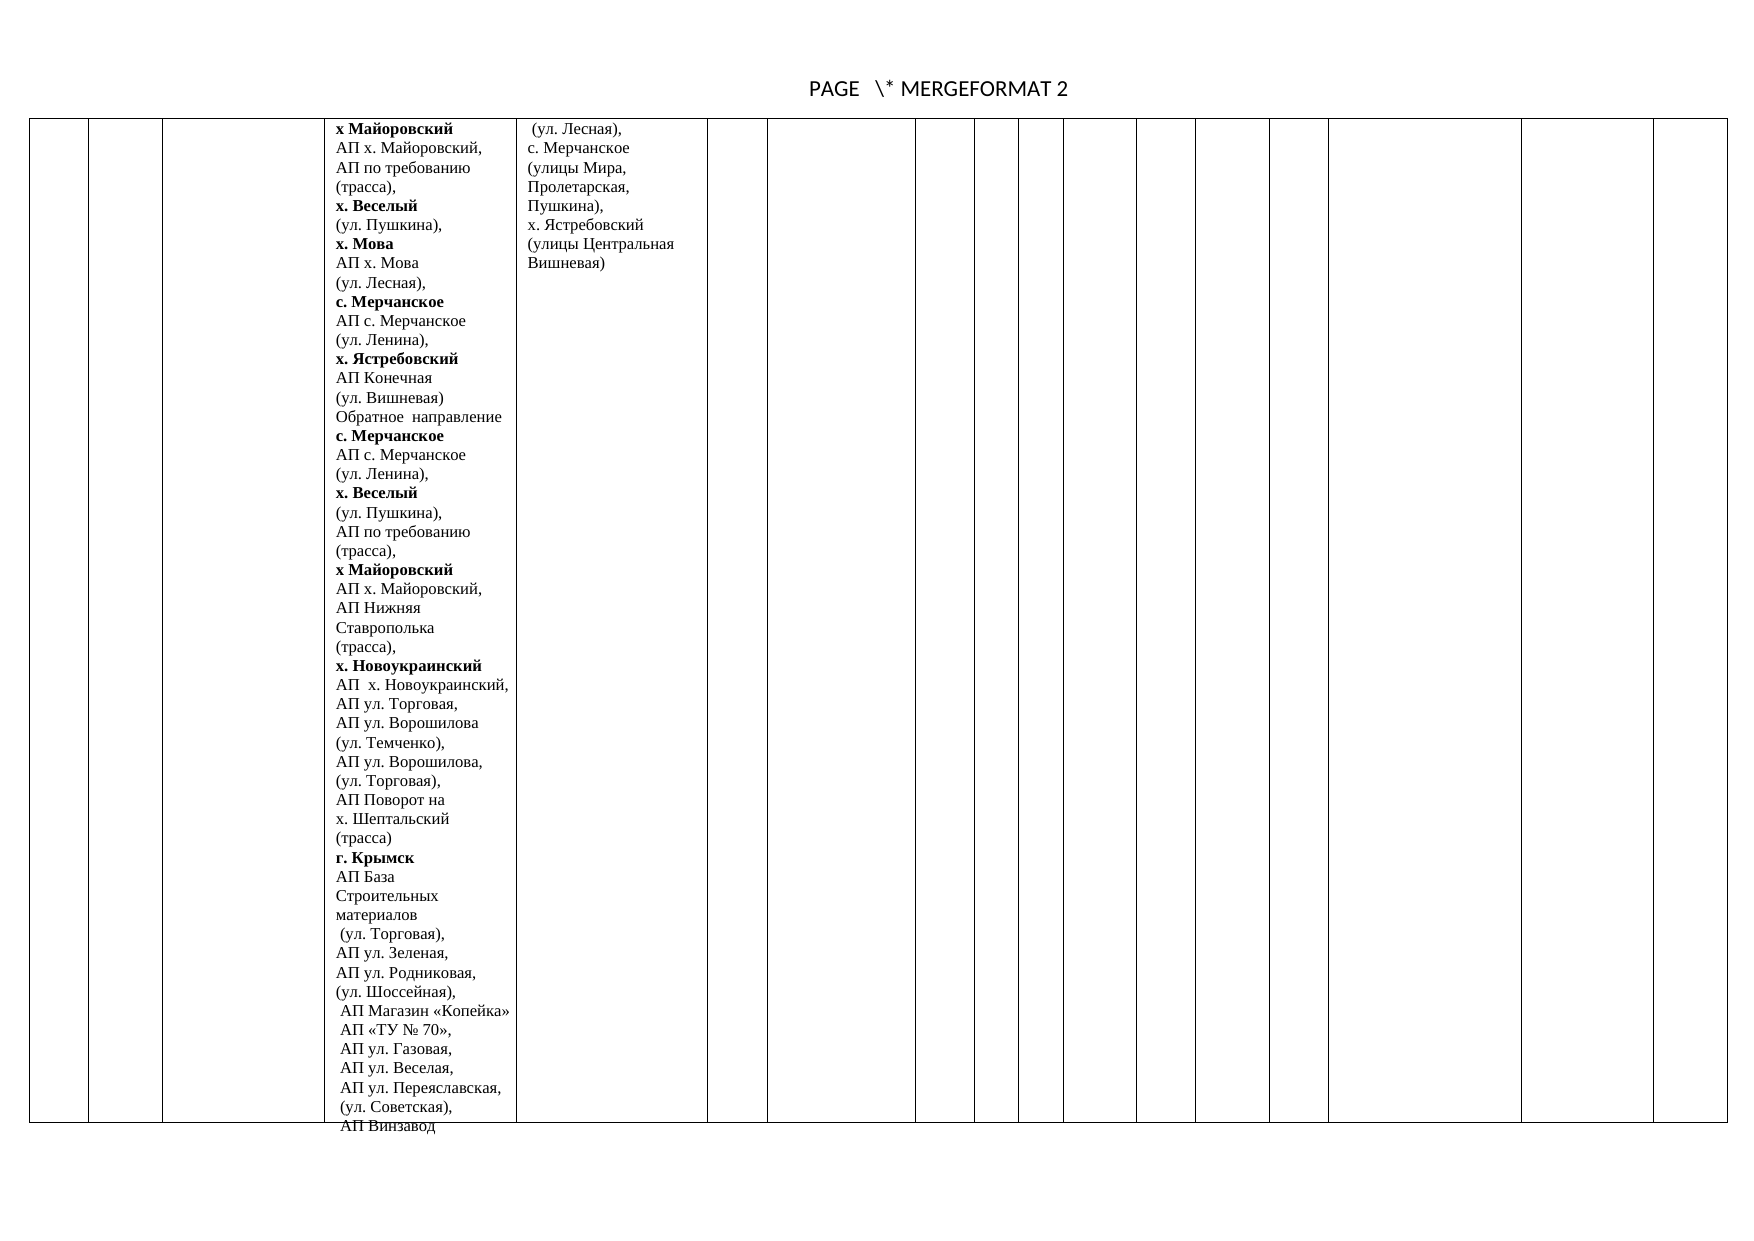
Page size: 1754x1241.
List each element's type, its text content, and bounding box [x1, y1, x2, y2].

table_cell [1064, 119, 1136, 1122]
table_cell [708, 119, 767, 1122]
table_cell [1137, 119, 1195, 1122]
table_cell [89, 119, 162, 1122]
table_cell [975, 119, 1018, 1122]
table_cell [1522, 119, 1653, 1122]
table_cell [916, 119, 974, 1122]
table_cell [163, 119, 324, 1122]
table_cell [1654, 119, 1727, 1122]
table_cell [768, 119, 915, 1122]
table_cell [1270, 119, 1328, 1122]
table_cell [1019, 119, 1063, 1122]
table_cell [1196, 119, 1269, 1122]
table_cell х Майоровский АП х. Майоровский, АП по требованию (трасса), х. Веселый (ул. Пушкина), х. Мова АП х. Мова (ул. Лесная), с. Мерчанское АП с. Мерчанское (ул. Ленина), х. Ястребовский АП Конечная (ул. Вишневая) Обратное направление с. Мерчанское АП с. Мерчанское (ул. Ленина), х. Веселый (ул. Пушкина), АП по требованию (трасса), х Майоровский АП х. Майоровский, АП Нижняя Ставрополька (трасса), х. Новоукраинский АП х. Новоукраинский, АП ул. Торговая, АП ул. Ворошилова (ул. Темченко), АП ул. Ворошилова, (ул. Торговая), АП Поворот на х. Шептальский (трасса) г. Крымск АП База Строительных материалов (ул. Торговая), АП ул. Зеленая, АП ул. Родниковая, (ул. Шоссейная), АП Магазин «Копейка» АП «ТУ № 70», АП ул. Газовая, АП ул. Веселая, АП ул. Переяславская, (ул. Советская), АП Винзавод (ул. Ленина), [325, 119, 516, 1122]
table_cell (ул. Лесная), с. Мерчанское (улицы Мира, Пролетарская, Пушкина), х. Ястребовский (улицы Центральная Вишневая) [517, 119, 707, 1122]
table_cell [30, 119, 88, 1122]
table_cell [1329, 119, 1521, 1122]
